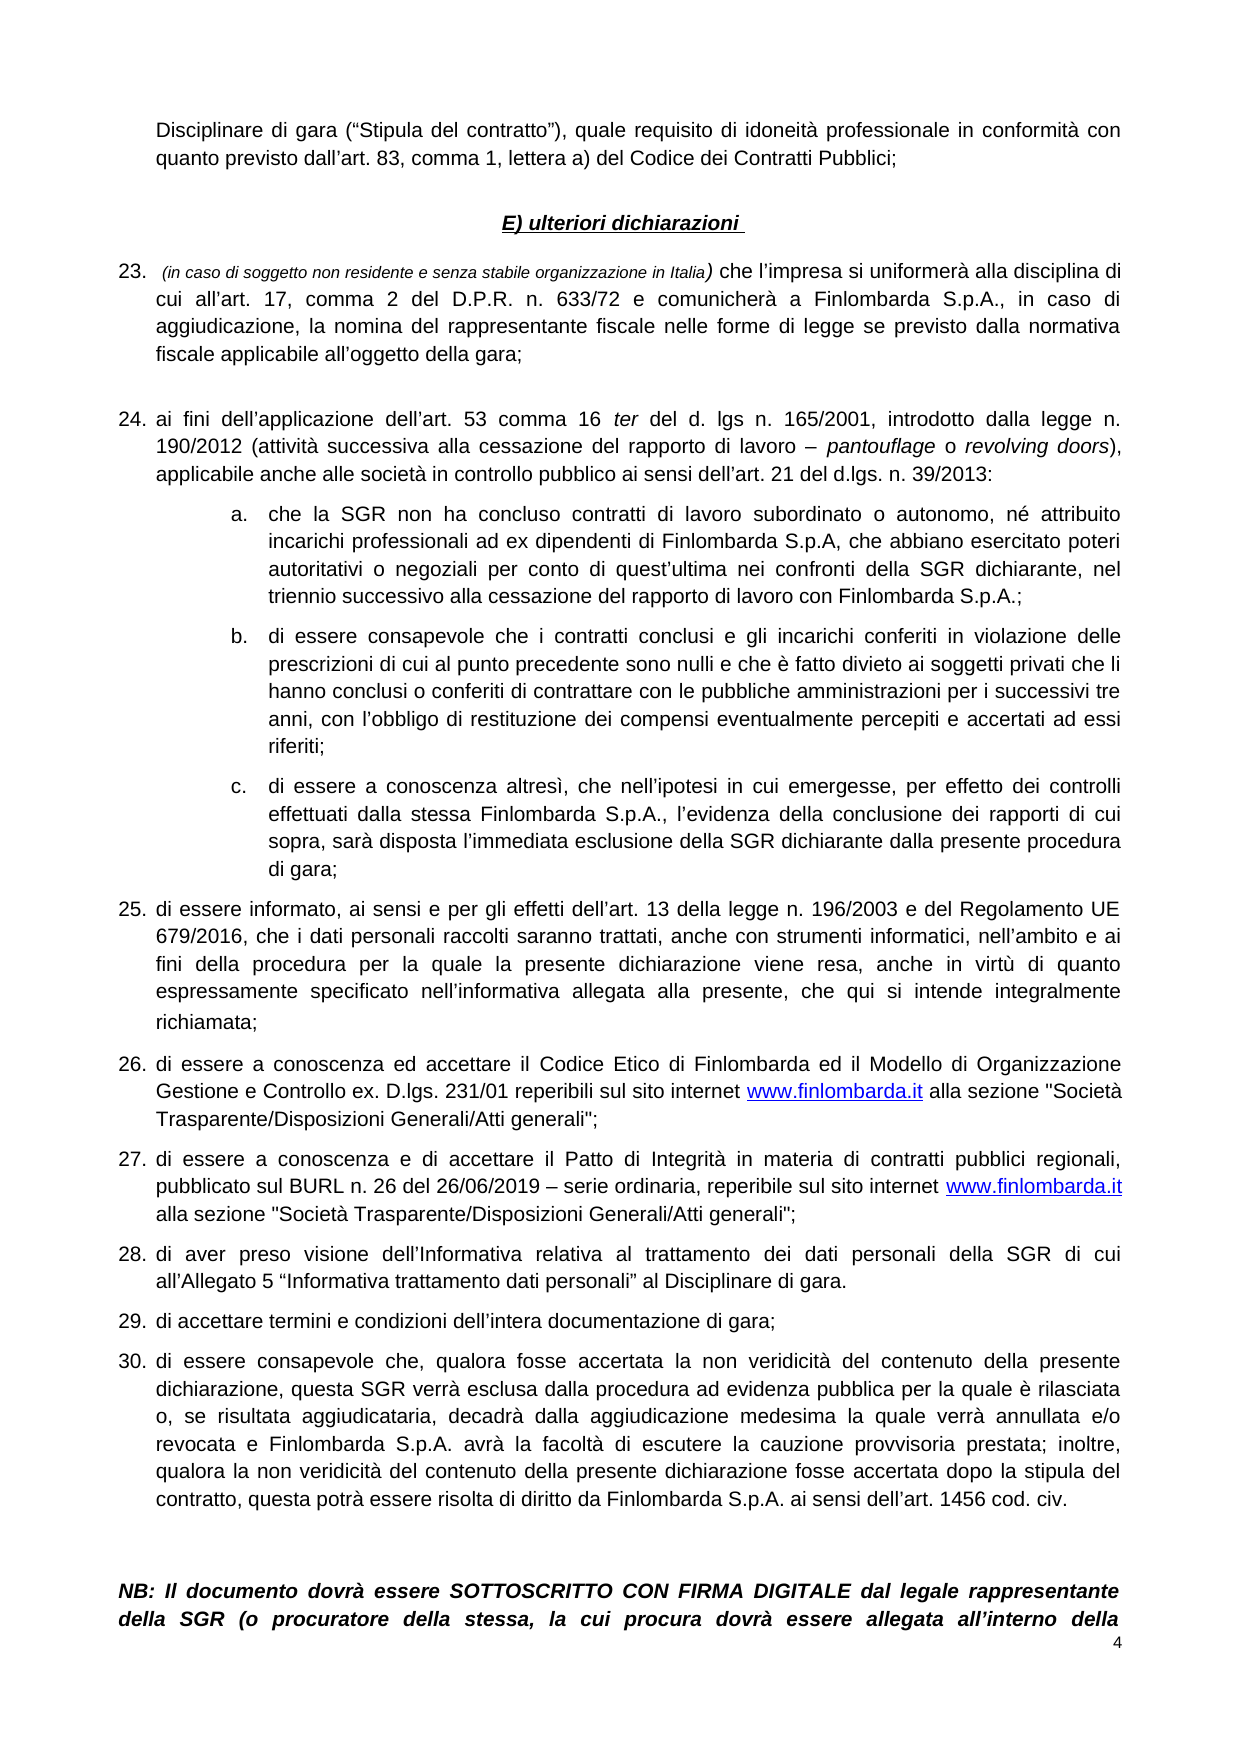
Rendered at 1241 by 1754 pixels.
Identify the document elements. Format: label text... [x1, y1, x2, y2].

list di essere consapevole che, qualora fosse accertata la non veridicità del contenuto della presente dichiarazione, questa SGR verrà esclusa dalla procedura ad evidenza pubblica per la quale è rilasciata o, se risultata aggiudicataria, decadrà dalla aggiudicazione medesima la quale verrà annullata e/o revocata e Finlombarda S.p.A. avrà la facoltà di escutere la cauzione provvisoria prestata; inoltre, qualora la non veridicità del contenuto della presente dichiarazione fosse accertata dopo la stipula del contratto, questa potrà essere risolta di diritto da Finlombarda S.p.A. ai sensi dell’art. 1456 cod. civ. [118, 1349, 1122, 1511]
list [118, 118, 1122, 169]
list di essere informato, ai sensi e per gli effetti dell’art. 13 della legge n. 196/2003 e del Regolamento UE 679/2016, che i dati personali raccolti saranno trattati, anche con strumenti informatici, nell’ambito e ai fini della procedura per la quale la presente dichiarazione viene resa, anche in virtù di quanto espressamente specificato nell’informativa allegata alla presente, che qui si intende integralmente richiamata; [118, 896, 1122, 1035]
list di essere consapevole che i contratti conclusi e gli incarichi conferiti in violazione delle prescrizioni di cui al punto precedente sono nulli e che è fatto divieto ai soggetti privati che li hanno conclusi o conferiti di contrattare con le pubbliche amministrazioni per i successivi tre anni, con l’obbligo di restituzione dei compensi eventualmente percepiti e accertati ad essi riferiti; [231, 624, 1122, 758]
list di aver preso visione dell’Informativa relativa al trattamento dei dati personali della SGR di cui all’Allegato 5 “Informativa trattamento dati personali” al Disciplinare di gara. [118, 1242, 1122, 1293]
list ai fini dell’applicazione dell’art. 53 comma 16 ter del d. lgs n. 165/2001, introdotto dalla legge n. 190/2012 (attività successiva alla cessazione del rapporto di lavoro – pantouflage o revolving doors), applicabile anche alle società in controllo pubblico ai sensi dell’art. 21 del d.lgs. n. 39/2013: [118, 406, 1122, 485]
list (in caso di soggetto non residente e senza stabile organizzazione in Italia) che l’impresa si uniformerà alla disciplina di cui all’art. 17, comma 2 del D.P.R. n. 633/72 e comunicherà a Finlombarda S.p.A., in caso di aggiudicazione, la nomina del rappresentante fiscale nelle forme di legge se previsto dalla normativa fiscale applicabile all’oggetto della gara; [118, 259, 1122, 365]
list di essere a conoscenza altresì, che nell’ipotesi in cui emergesse, per effetto dei controlli effettuati dalla stessa Finlombarda S.p.A., l’evidenza della conclusione dei rapporti di cui sopra, sarà disposta l’immediata esclusione della SGR dichiarante dalla presente procedura di gara; [231, 774, 1122, 880]
list di essere a conoscenza e di accettare il Patto di Integrità in materia di contratti pubblici regionali, pubblicato sul BURL n. 26 del 26/06/2019 – serie ordinaria, reperibile sul sito internet www.finlombarda.it alla sezione "Società Trasparente/Disposizioni Generali/Atti generali"; [118, 1147, 1122, 1226]
list che la SGR non ha concluso contratti di lavoro subordinato o autonomo, né attribuito incarichi professionali ad ex dipendenti di Finlombarda S.p.A, che abbiano esercitato poteri autoritativi o negoziali per conto di quest’ultima nei confronti della SGR dichiarante, nel triennio successivo alla cessazione del rapporto di lavoro con Finlombarda S.p.A.; [231, 501, 1122, 608]
list di essere a conoscenza ed accettare il Codice Etico di Finlombarda ed il Modello di Organizzazione Gestione e Controllo ex. D.lgs. 231/01 reperibili sul sito internet www.finlombarda.it alla sezione "Società Trasparente/Disposizioni Generali/Atti generali"; [118, 1052, 1122, 1131]
text E) ulteriori dichiarazioni [118, 211, 1122, 234]
list di accettare termini e condizioni dell’intera documentazione di gara; [118, 1309, 1122, 1333]
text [118, 1579, 1122, 1631]
